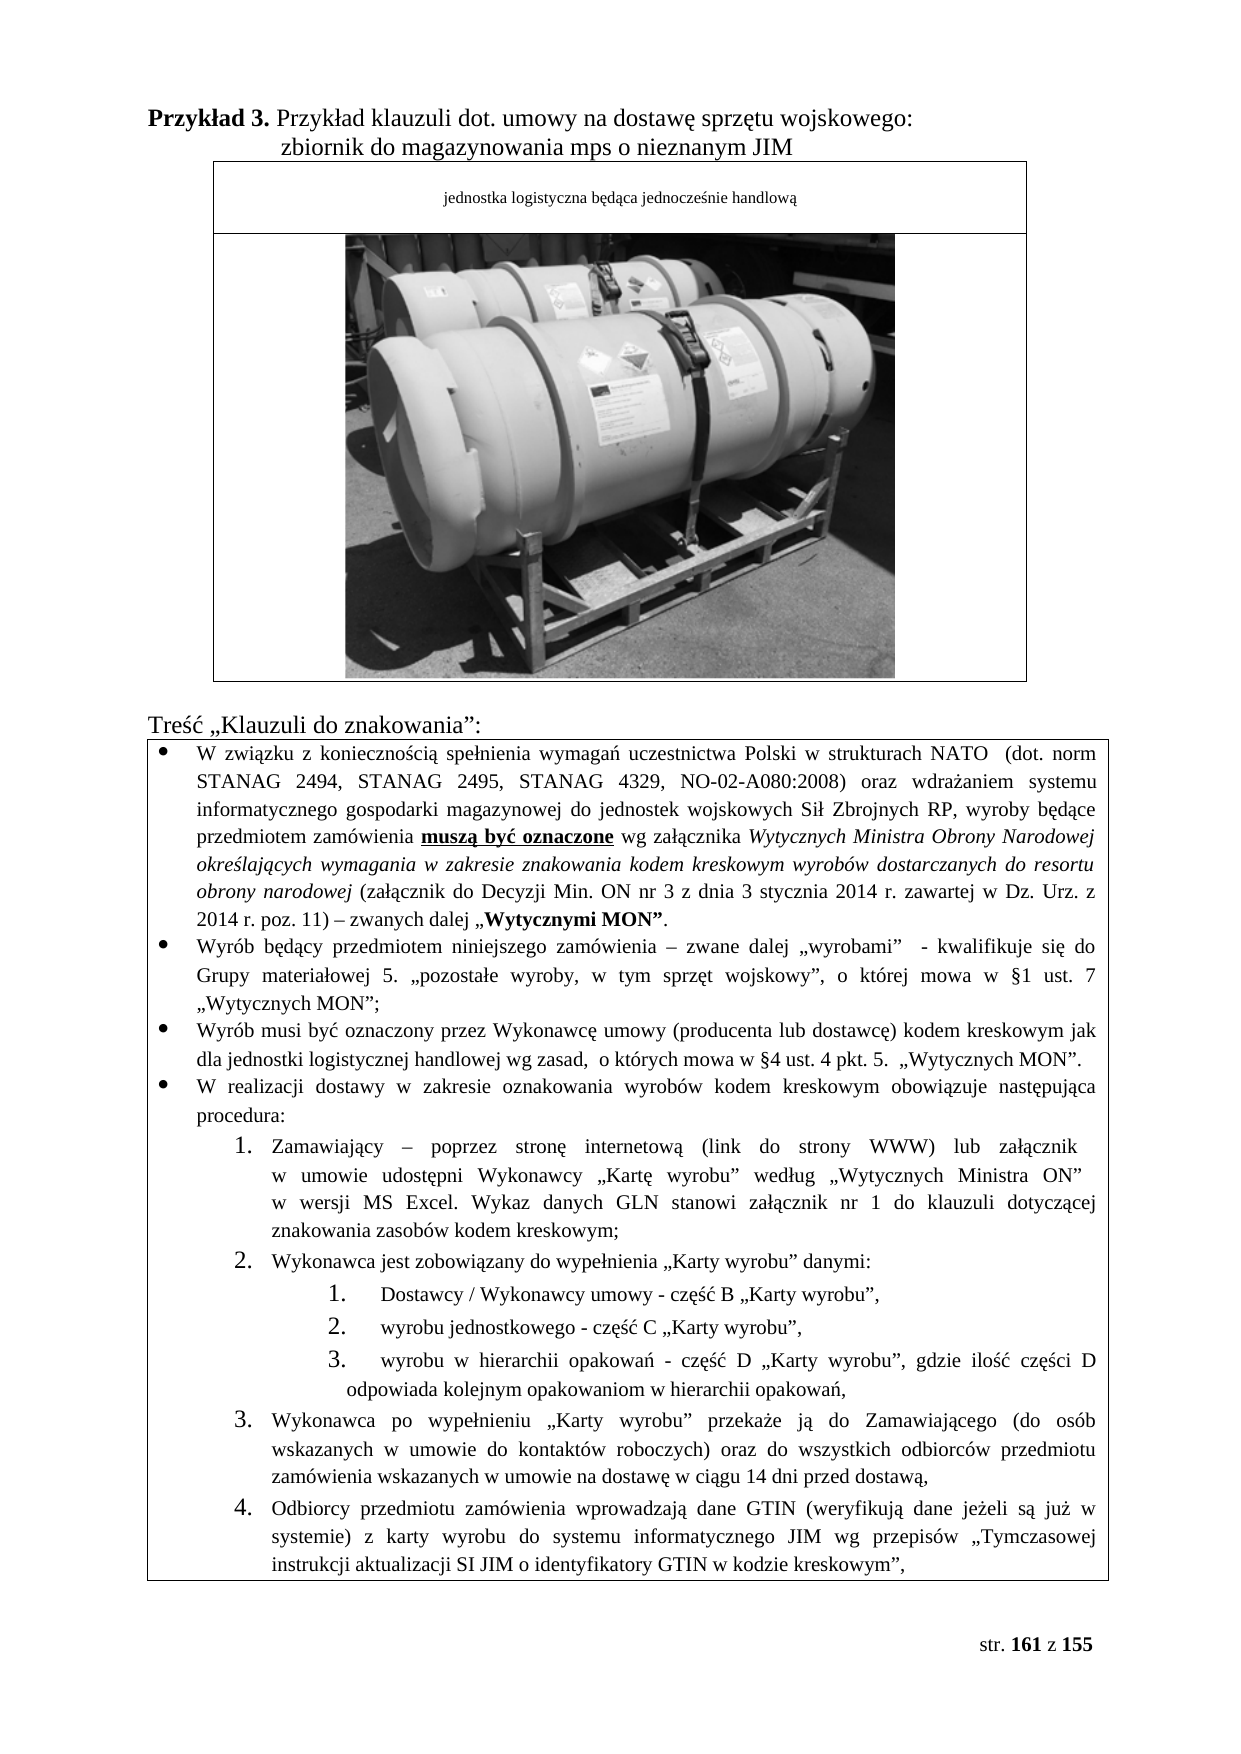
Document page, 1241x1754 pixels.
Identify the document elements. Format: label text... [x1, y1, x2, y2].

text Przykład 3. Przykład klauzuli dot. umowy na dostawę sprzętu wojskowego: [148, 103, 1093, 132]
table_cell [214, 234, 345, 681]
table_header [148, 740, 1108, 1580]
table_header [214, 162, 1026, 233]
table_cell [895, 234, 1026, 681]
text Treść „Klauzuli do znakowania”: [148, 711, 1093, 739]
text zbiornik do magazynowania mps o nieznanym JIM [281, 132, 1093, 161]
